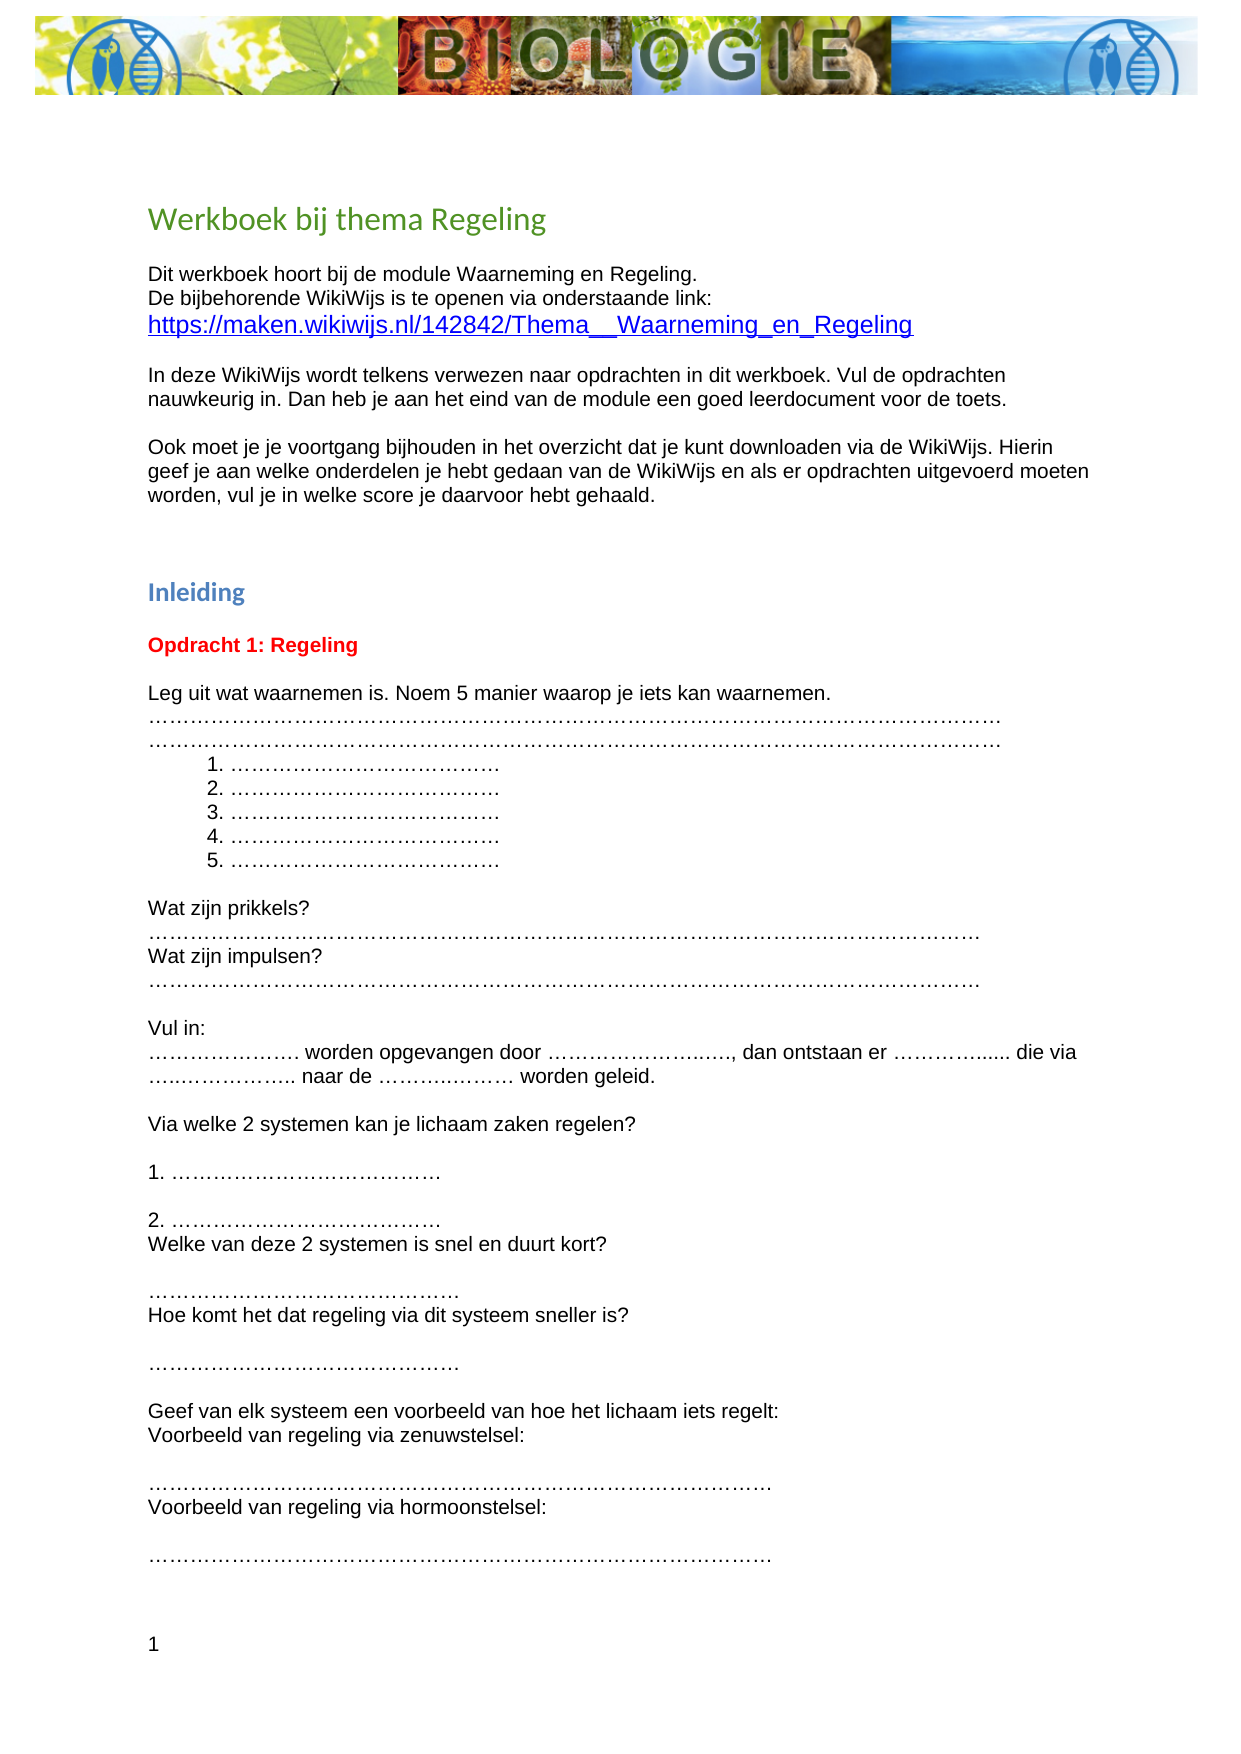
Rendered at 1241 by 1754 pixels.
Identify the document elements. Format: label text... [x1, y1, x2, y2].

text In deze WikiWijs wordt telkens verwezen naar opdrachten in dit werkboek. Vul de opdrachten nauwkeurig in. Dan heb je aan het eind van de module een goed leerdocument voor de toets. [148, 363, 1093, 411]
text Via welke 2 systemen kan je lichaam zaken regelen? [148, 1112, 1093, 1136]
text 1. ………………………………… [148, 1136, 1093, 1183]
text ……………………………………………………………………………… [148, 1543, 1093, 1567]
text 2. ………………………………… [148, 1183, 1093, 1231]
text Ook moet je je voortgang bijhouden in het overzicht dat je kunt downloaden via de WikiWijs. Hierin geef je aan welke onderdelen je hebt gedaan van de WikiWijs en als er opdrachten uitgevoerd moeten worden, vul je in welke score je daarvoor hebt gehaald. [148, 435, 1093, 507]
text 5. ………………………………… [148, 848, 1093, 872]
text …………………………………………………………………………………………………………… [148, 704, 1093, 728]
subtitle Inleiding [148, 575, 1093, 608]
text ……………………………………… Geef van elk systeem een voorbeeld van hoe het lichaam iets regelt: Voorbeeld van regeling via zenuwstelsel: [148, 1351, 1093, 1447]
text https://maken.wikiwijs.nl/142842/Thema__Waarneming_en_Regeling [148, 310, 1093, 339]
text De bijbehorende WikiWijs is te openen via onderstaande link: [148, 286, 1093, 310]
text Welke van deze 2 systemen is snel en duurt kort? [148, 1231, 1093, 1279]
text Dit werkboek hoort bij de module Waarneming en Regeling. [148, 262, 1093, 286]
text Leg uit wat waarnemen is. Noem 5 manier waarop je iets kan waarnemen. [148, 680, 1093, 704]
text …………………. worden opgevangen door …………………..…., dan ontstaan er …………...... die via …..…………….. naar de ………..……… worden geleid. [148, 1040, 1093, 1088]
text ………………………………………………………………………………………………………… [148, 968, 1093, 992]
text ……………………………………………………………………………… [148, 1471, 1093, 1495]
text ……………………………………… Hoe komt het dat regeling via dit systeem sneller is? [148, 1279, 1093, 1351]
text Vul in: [148, 1016, 1093, 1040]
text Wat zijn impulsen? [148, 944, 1093, 968]
text …………………………………………………………………………………………………………… [148, 728, 1093, 752]
text ………………………………………………………………………………………………………… [148, 920, 1093, 944]
text 2. ………………………………… [148, 776, 1093, 800]
subtitle Werkboek bij thema Regeling [148, 198, 1093, 238]
picture [35, 16, 1198, 95]
text Opdracht 1: Regeling [148, 632, 1093, 656]
text Wat zijn prikkels? [148, 896, 1093, 920]
text Voorbeeld van regeling via hormoonstelsel: [148, 1495, 1093, 1519]
text 4. ………………………………… [148, 824, 1093, 848]
text 1. ………………………………… [148, 752, 1093, 776]
text 3. ………………………………… [148, 800, 1093, 824]
